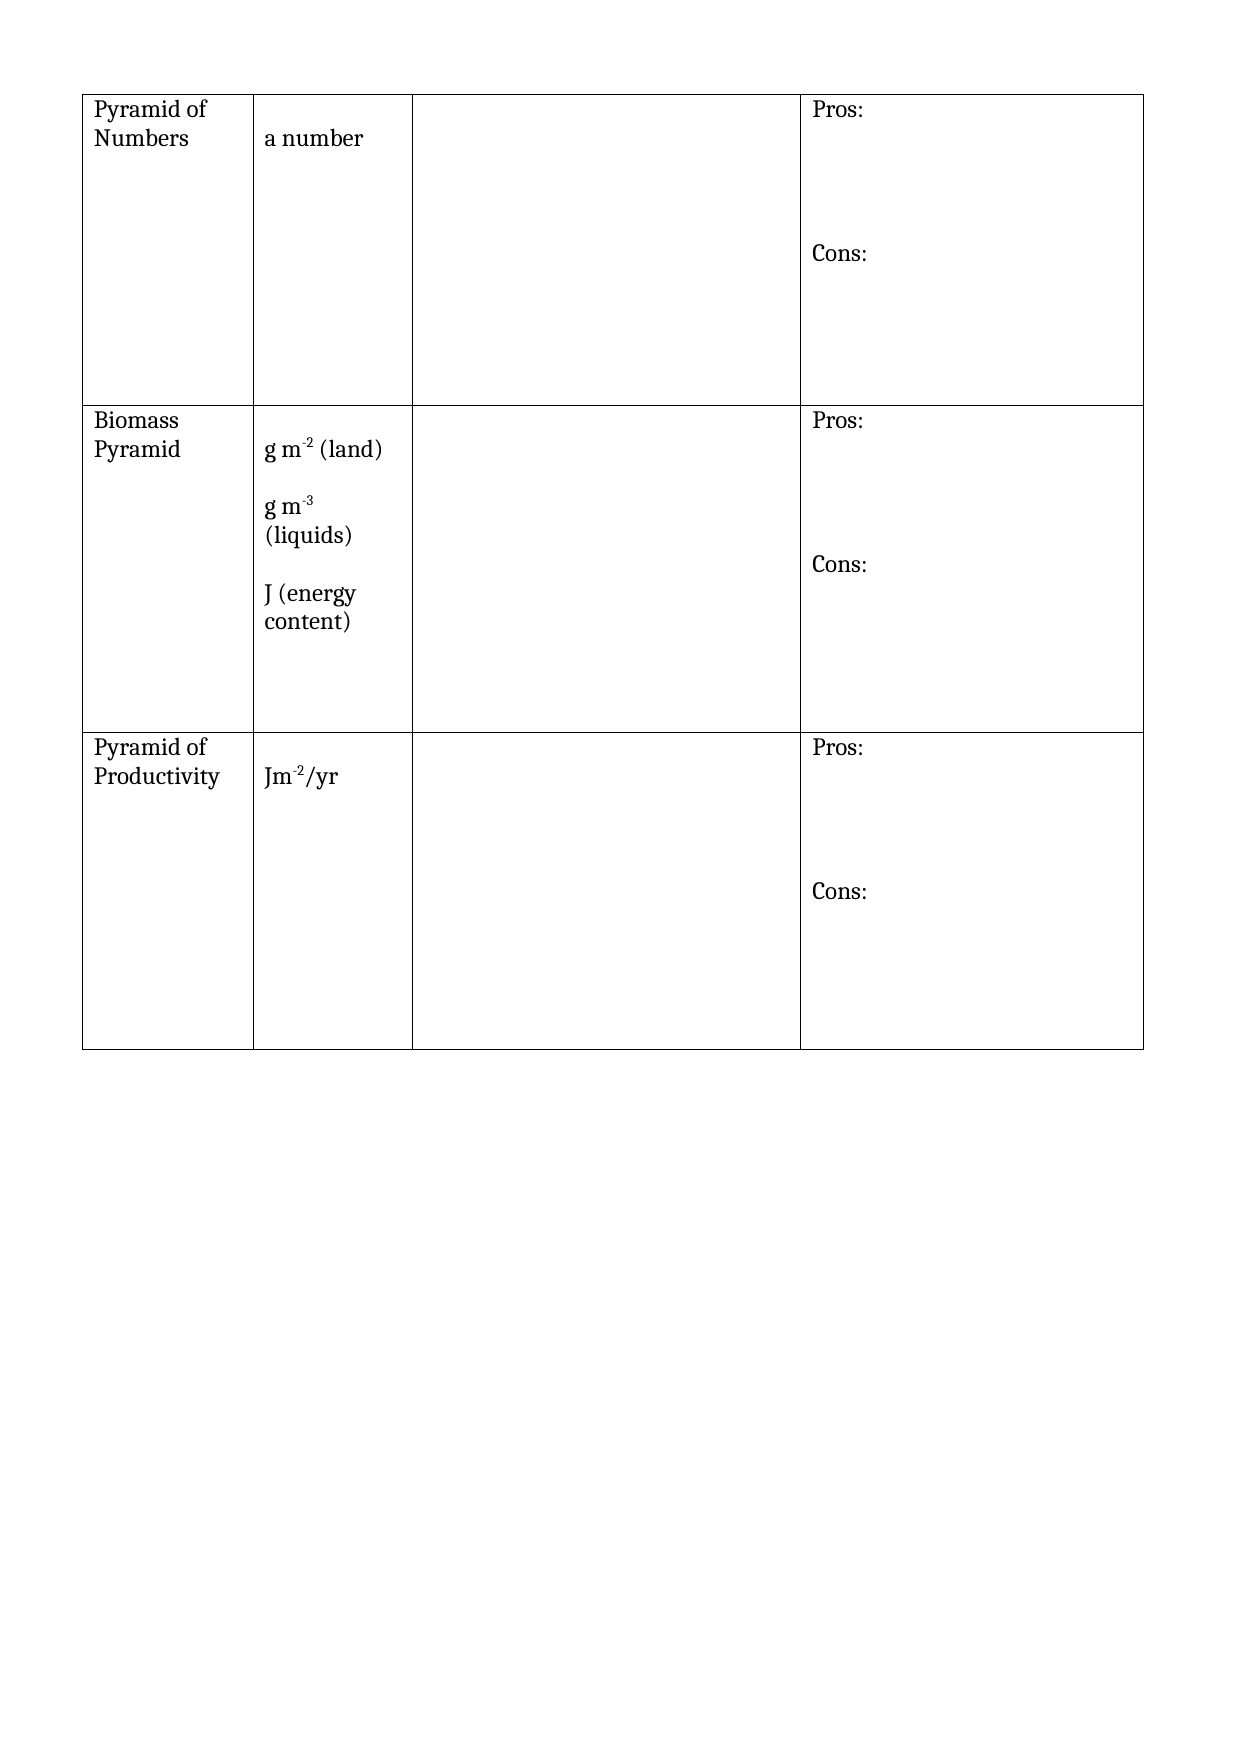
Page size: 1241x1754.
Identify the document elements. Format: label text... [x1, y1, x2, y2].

table_cell [413, 733, 800, 1049]
table_cell Pros: Cons: [801, 95, 1143, 405]
table_cell g m-2 (land) g m-3 (liquids) J (energy content) [254, 406, 412, 732]
table_cell a number [254, 95, 412, 405]
table_cell Pyramid of Numbers [83, 95, 253, 405]
table_cell Biomass Pyramid [83, 406, 253, 732]
table_cell Pyramid of Productivity [83, 733, 253, 1049]
table_cell Pros: Cons: [801, 733, 1143, 1049]
table_cell [413, 406, 800, 732]
table_cell Jm-2/yr [254, 733, 412, 1049]
table_cell [413, 95, 800, 405]
table_cell Pros: Cons: [801, 406, 1143, 732]
